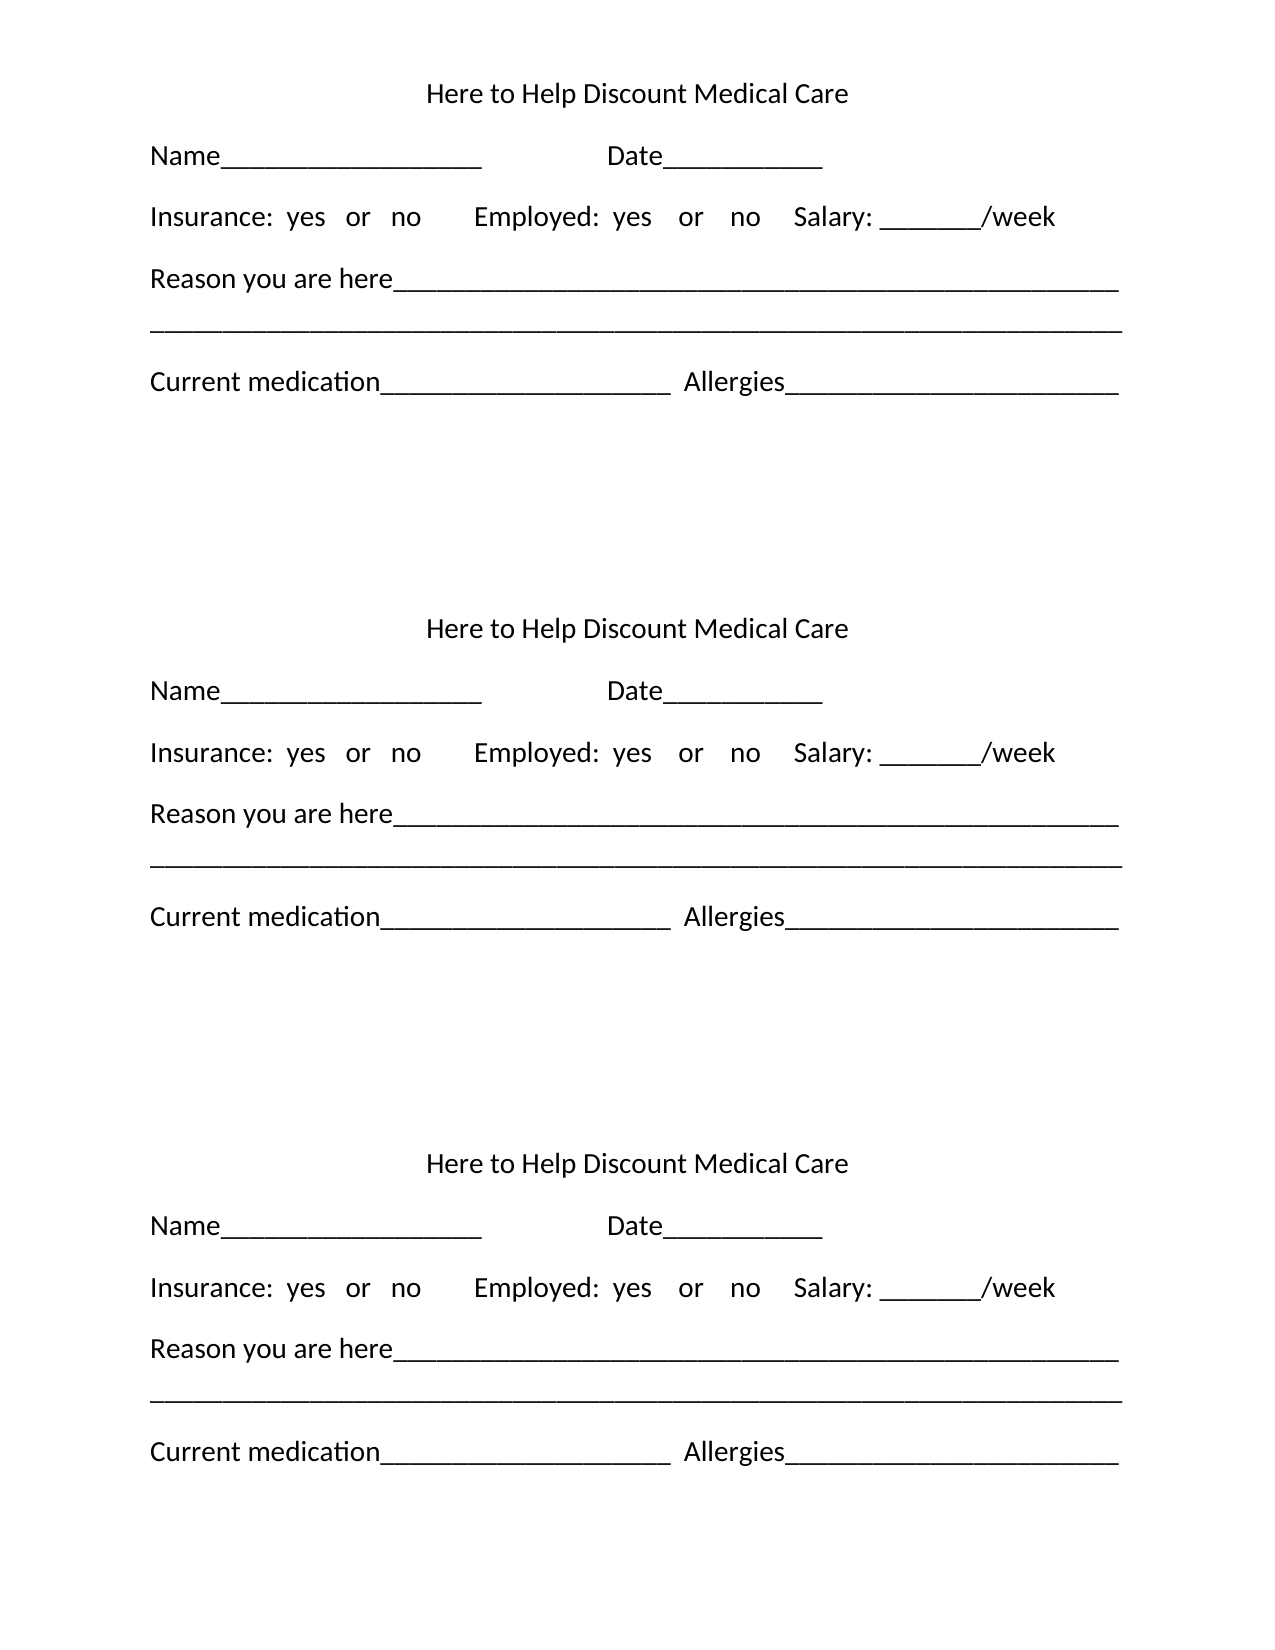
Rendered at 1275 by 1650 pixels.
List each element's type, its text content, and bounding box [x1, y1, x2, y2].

text Name__________________ Date___________ [150, 1207, 1125, 1243]
text Reason you are here__________________________________________________ ___________________________________________________________________ [150, 795, 1125, 872]
text Insurance: yes or no Employed: yes or no Salary: _______/week [150, 734, 1125, 769]
text Here to Help Discount Medical Care [150, 75, 1125, 111]
text Reason you are here__________________________________________________ ___________________________________________________________________ [150, 260, 1125, 337]
text Insurance: yes or no Employed: yes or no Salary: _______/week [150, 198, 1125, 234]
text Current medication____________________ Allergies_______________________ [150, 1433, 1125, 1469]
text Here to Help Discount Medical Care [150, 610, 1125, 646]
text Name__________________ Date___________ [150, 137, 1125, 172]
text Insurance: yes or no Employed: yes or no Salary: _______/week [150, 1269, 1125, 1304]
text Current medication____________________ Allergies_______________________ [150, 363, 1125, 399]
text Name__________________ Date___________ [150, 672, 1125, 707]
text Reason you are here__________________________________________________ ___________________________________________________________________ [150, 1331, 1125, 1407]
text Here to Help Discount Medical Care [150, 1145, 1125, 1181]
text Current medication____________________ Allergies_______________________ [150, 898, 1125, 934]
